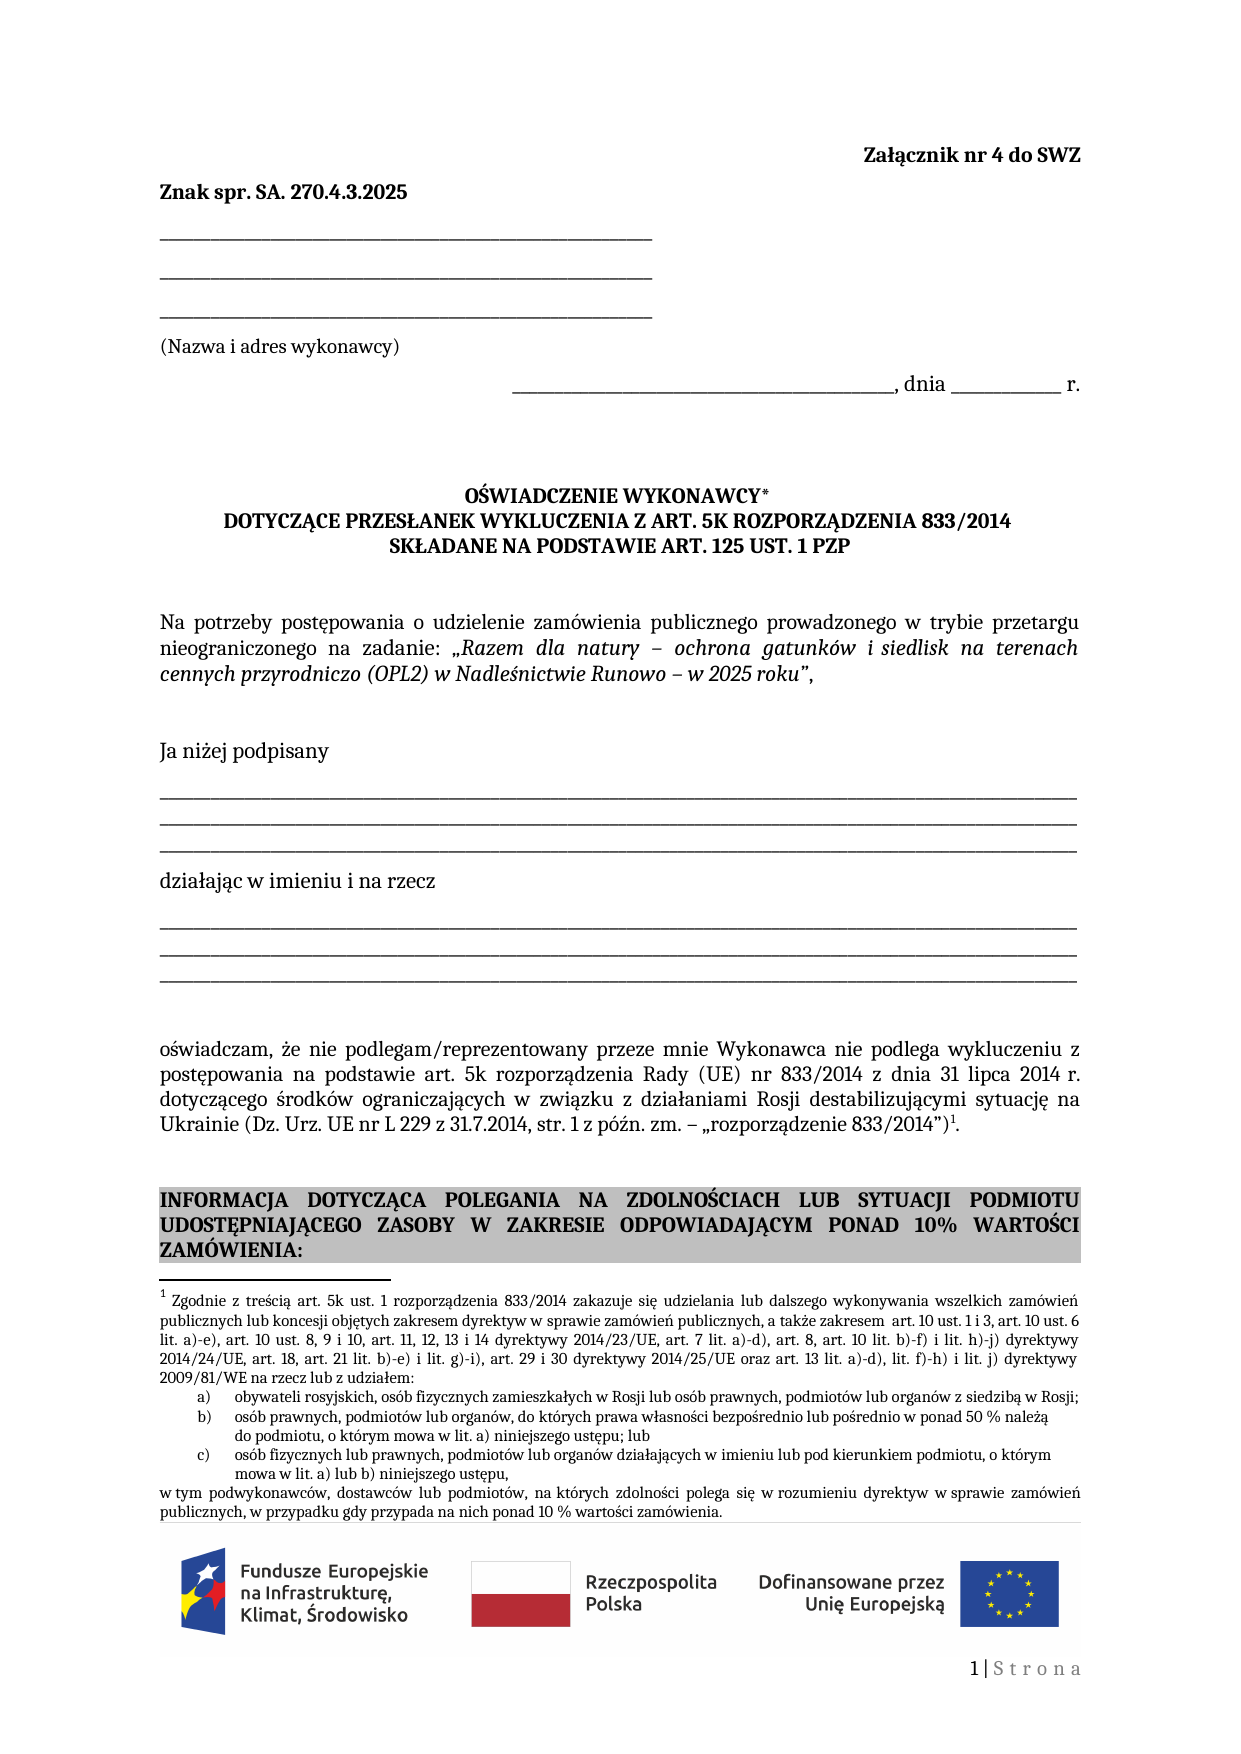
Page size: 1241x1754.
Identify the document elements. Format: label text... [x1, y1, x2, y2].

text oświadczam, że nie podlegam/reprezentowany przeze mnie Wykonawca nie podlega wykluczeniu z postępowania na podstawie art. 5k rozporządzenia Rady (UE) nr 833/2014 z dnia 31 lipca 2014 r. dotyczącego środków ograniczających w związku z działaniami Rosji destabilizującymi sytuację na Ukrainie (Dz. Urz. UE nr L 229 z 31.7.2014, str. 1 z późn. zm. – „rozporządzenie 833/2014”). [159, 1036, 1081, 1137]
text OŚWIADCZENIE WYKONAWCY* DOTYCZĄCE PRZESŁANEK WYKLUCZENIA Z ART. 5K ROZPORZĄDZENIA 833/2014 SKŁADANE NA PODSTAWIE ART. 125 UST. 1 PZP [159, 484, 1081, 559]
text (Nazwa i adres wykonawcy) [159, 334, 1081, 358]
text Znak spr. SA. 270.4.3.2025 [159, 180, 1081, 205]
text __________________________________________________________ [159, 218, 1081, 244]
text Załącznik nr 4 do SWZ [159, 142, 1081, 168]
text Ja niżej podpisany [159, 738, 1081, 764]
text ____________________________________________________________________________________________________________________________________________________________________________________________________________________________________________________________________________________________________________________________________ [159, 777, 1081, 856]
text _____________________________________________, dnia _____________ r. [159, 371, 1081, 397]
text __________________________________________________________ [159, 257, 1081, 283]
text INFORMACJA DOTYCZĄCA POLEGANIA NA ZDOLNOŚCIACH LUB SYTUACJI PODMIOTU UDOSTĘPNIAJĄCEGO ZASOBY W ZAKRESIE ODPOWIADAJĄCYM PONAD 10% WARTOŚCI ZAMÓWIENIA: [159, 1187, 1081, 1263]
text Na potrzeby postępowania o udzielenie zamówienia publicznego prowadzonego w trybie przetargu nieograniczonego na zadanie: „Razem dla natury – ochrona gatunków i siedlisk na terenach cennych przyrodniczo (OPL2) w Nadleśnictwie Runowo – w 2025 roku”, [159, 610, 1081, 688]
text ____________________________________________________________________________________________________________________________________________________________________________________________________________________________________________________________________________________________________________________________________ [159, 907, 1081, 986]
text __________________________________________________________ [159, 296, 1081, 322]
text działając w imieniu i na rzecz [159, 868, 1081, 894]
